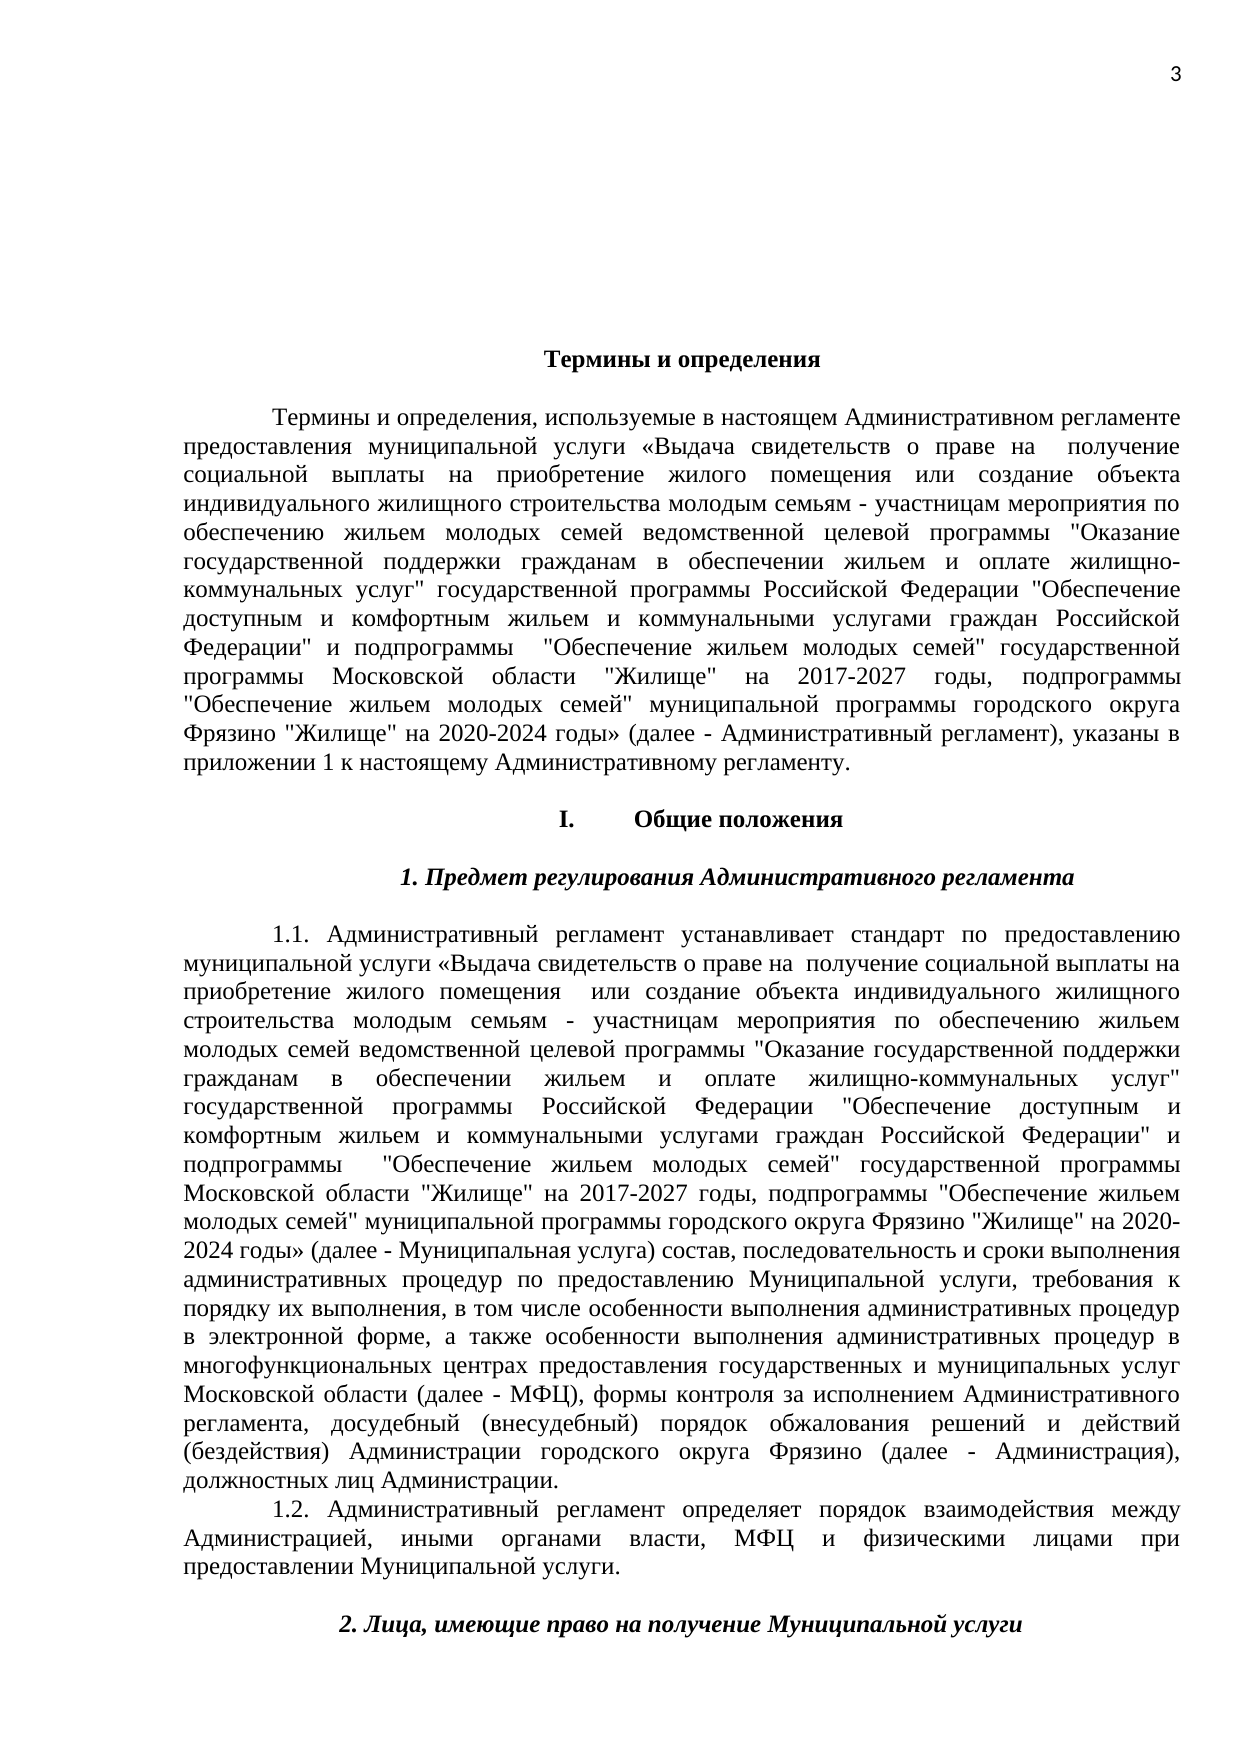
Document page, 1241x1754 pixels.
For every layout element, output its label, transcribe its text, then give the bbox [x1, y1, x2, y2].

text 1.1. Административный регламент устанавливает стандарт по предоставлению муниципальной услуги «Выдача свидетельств о праве на получение социальной выплаты на приобретение жилого помещения или создание объекта индивидуального жилищного строительства молодым семьям - участницам мероприятия по обеспечению жильем молодых семей ведомственной целевой программы "Оказание государственной поддержки гражданам в обеспечении жильем и оплате жилищно-коммунальных услуг" государственной программы Российской Федерации "Обеспечение доступным и комфортным жильем и коммунальными услугами граждан Российской Федерации" и подпрограммы "Обеспечение жильем молодых семей" государственной программы Московской области "Жилище" на 2017-2027 годы, подпрограммы "Обеспечение жильем молодых семей" муниципальной программы городского округа Фрязино "Жилище" на 2020-2024 годы» (далее - Муниципальная услуга) состав, последовательность и сроки выполнения административных процедур по предоставлению Муниципальной услуги, требования к порядку их выполнения, в том числе особенности выполнения административных процедур в электронной форме, а также особенности выполнения административных процедур в многофункциональных центрах предоставления государственных и муниципальных услуг Московской области (далее - МФЦ), формы контроля за исполнением Административного регламента, досудебный (внесудебный) порядок обжалования решений и действий (бездействия) Администрации городского округа Фрязино (далее - Администрация), должностных лиц Администрации. [183, 919, 1181, 1494]
title Общие положения [221, 804, 1181, 833]
text Термины и определения, используемые в настоящем Административном регламенте предоставления муниципальной услуги «Выдача свидетельств о праве на получение социальной выплаты на приобретение жилого помещения или создание объекта индивидуального жилищного строительства молодым семьям - участницам мероприятия по обеспечению жильем молодых семей ведомственной целевой программы "Оказание государственной поддержки гражданам в обеспечении жильем и оплате жилищно-коммунальных услуг" государственной программы Российской Федерации "Обеспечение доступным и комфортным жильем и коммунальными услугами граждан Российской Федерации" и подпрограммы "Обеспечение жильем молодых семей" государственной программы Московской области "Жилище" на 2017-2027 годы, подпрограммы "Обеспечение жильем молодых семей" муниципальной программы городского округа Фрязино "Жилище" на 2020-2024 годы» (далее - Административный регламент), указаны в приложении 1 к настоящему Административному регламенту. [183, 402, 1181, 776]
text 1.2. Административный регламент определяет порядок взаимодействия между Администрацией, иными органами власти, МФЦ и физическими лицами при предоставлении Муниципальной услуги. [183, 1494, 1181, 1580]
title 1. Предмет регулирования Административного регламента [296, 862, 1181, 891]
title 2. Лица, имеющие право на получение Муниципальной услуги [183, 1609, 1181, 1638]
title Термины и определения [183, 344, 1181, 373]
